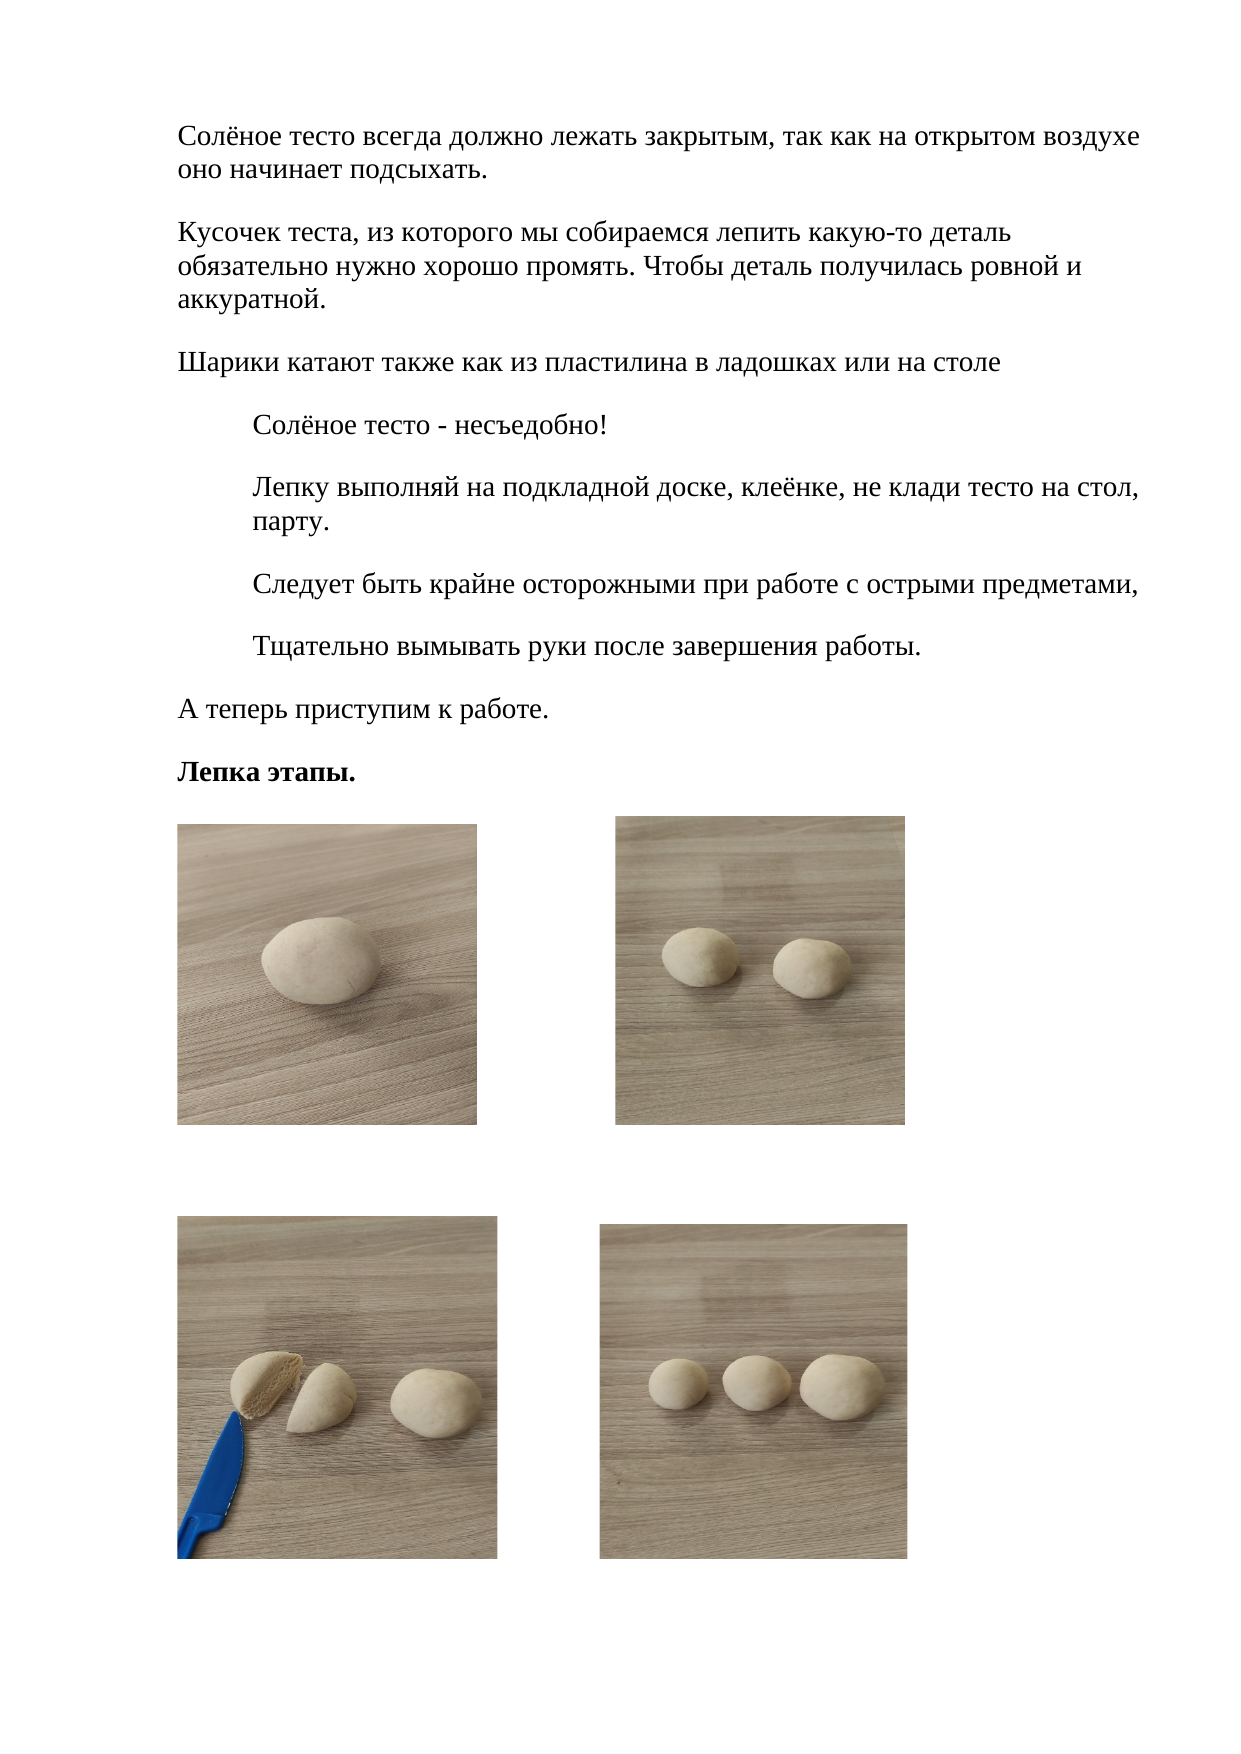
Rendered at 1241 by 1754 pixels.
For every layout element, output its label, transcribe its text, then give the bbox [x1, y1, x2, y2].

picture [177, 824, 477, 1125]
text Следует быть крайне осторожными при работе с острыми предметами, [252, 566, 1152, 599]
text Солёное тесто - несъедобно! [252, 407, 1152, 440]
text Шарики катают также как из пластилина в ладошках или на столе [177, 344, 1152, 378]
text А теперь приступим к работе. [177, 691, 1152, 725]
text Лепка этапы. [177, 754, 1152, 787]
picture [599, 1224, 908, 1559]
text Лепку выполняй на подкладной доске, клеёнке, не клади тесто на стол, парту. [252, 469, 1152, 537]
picture [615, 816, 905, 1125]
text Кусочек теста, из которого мы собираемся лепить какую-то деталь обязательно нужно хорошо промять. Чтобы деталь получилась ровной и аккуратной. [177, 214, 1152, 315]
text Тщательно вымывать руки после завершения работы. [252, 628, 1152, 662]
text Солёное тесто всегда должно лежать закрытым, так как на открытом воздухе оно начинает подсыхать. [177, 118, 1152, 185]
picture [177, 1216, 498, 1559]
